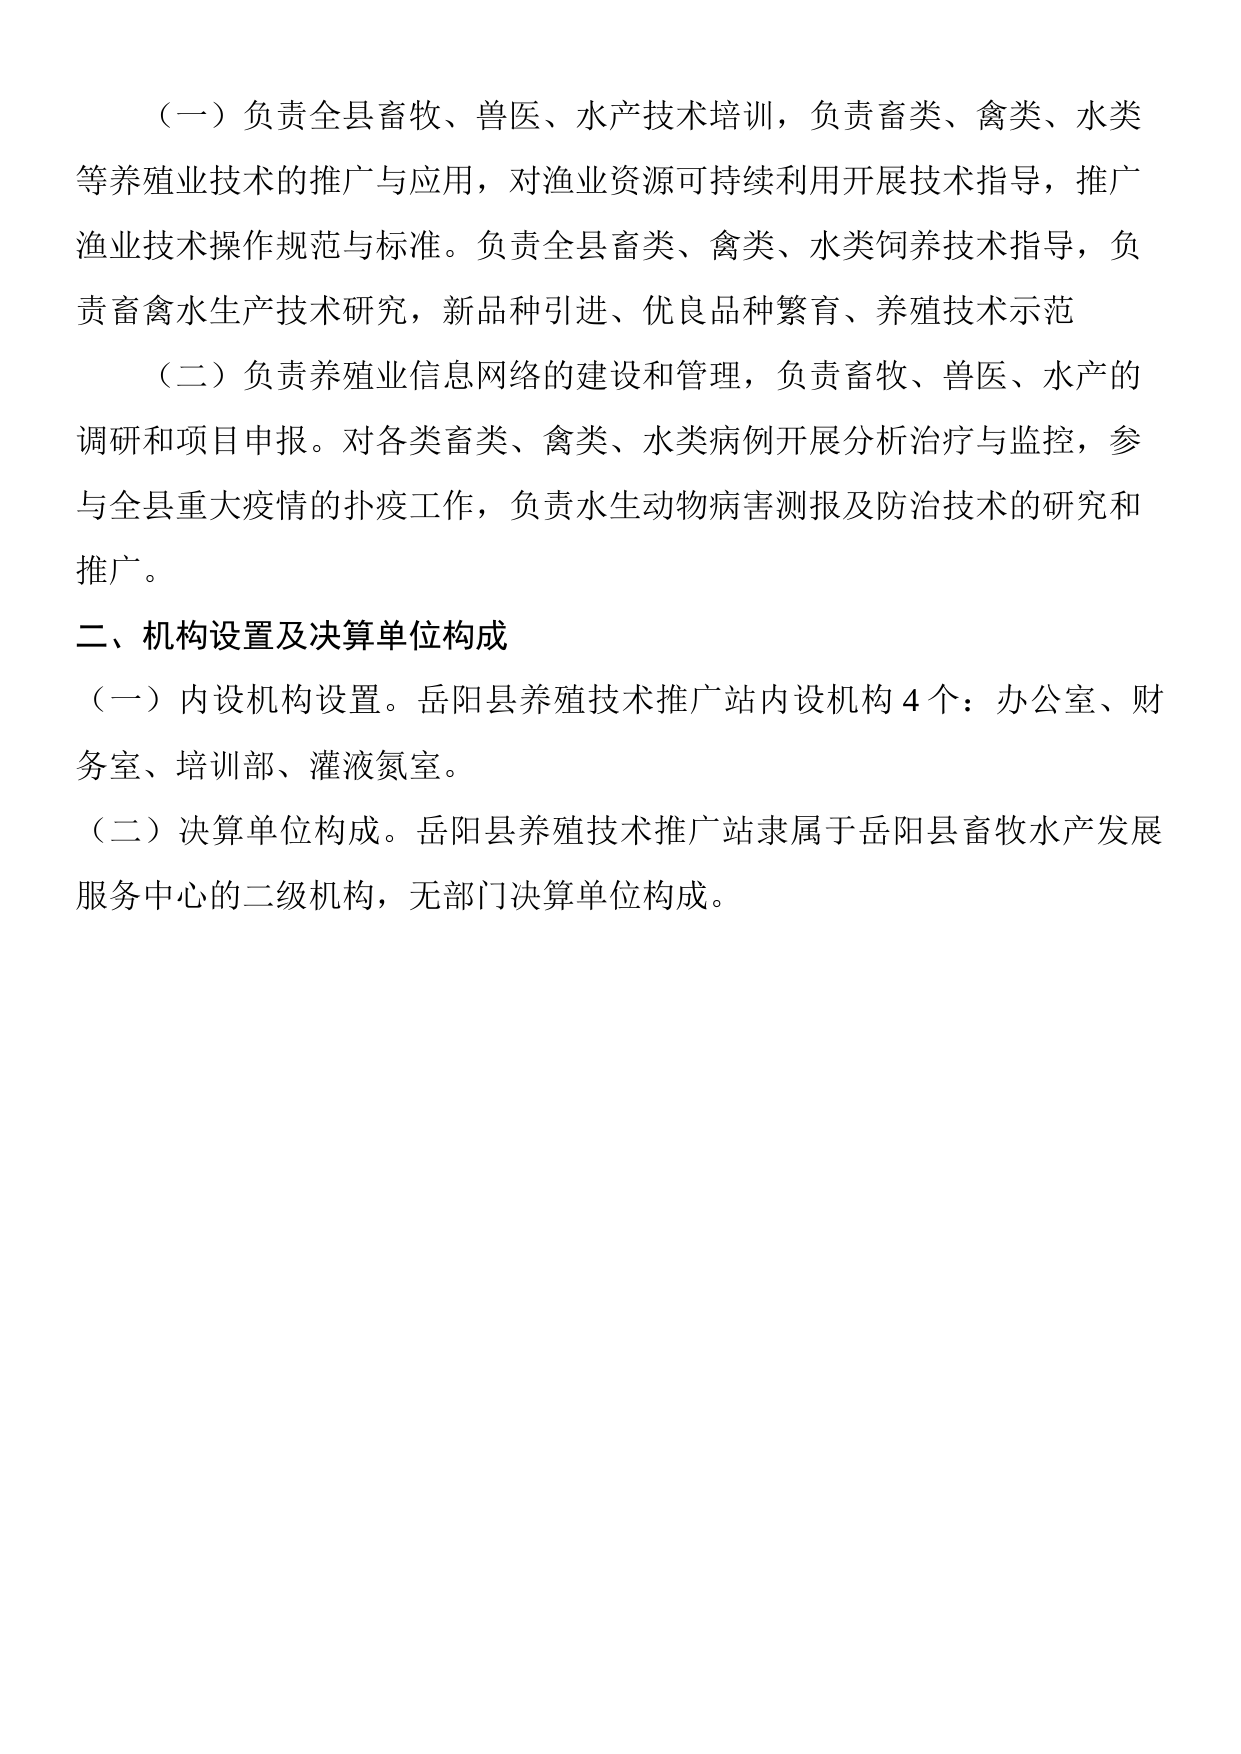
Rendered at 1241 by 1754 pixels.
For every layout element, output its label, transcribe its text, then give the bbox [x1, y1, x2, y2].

text 二、机构设置及决算单位构成 [75, 601, 1165, 666]
text （二）决算单位构成。岳阳县养殖技术推广站隶属于岳阳县畜牧水产发展服务中心的二级机构，无部门决算单位构成。 [75, 796, 1165, 926]
text （一）内设机构设置。岳阳县养殖技术推广站内设机构4个：办公室、财务室、培训部、灌液氮室。 [75, 666, 1165, 796]
text （一）负责全县畜牧、兽医、水产技术培训，负责畜类、禽类、水类等养殖业技术的推广与应用，对渔业资源可持续利用开展技术指导，推广渔业技术操作规范与标准。负责全县畜类、禽类、水类饲养技术指导，负责畜禽水生产技术研究，新品种引进、优良品种繁育、养殖技术示范 [75, 81, 1165, 341]
text （二）负责养殖业信息网络的建设和管理，负责畜牧、兽医、水产的调研和项目申报。对各类畜类、禽类、水类病例开展分析治疗与监控，参与全县重大疫情的扑疫工作，负责水生动物病害测报及防治技术的研究和推广。 [75, 341, 1165, 601]
